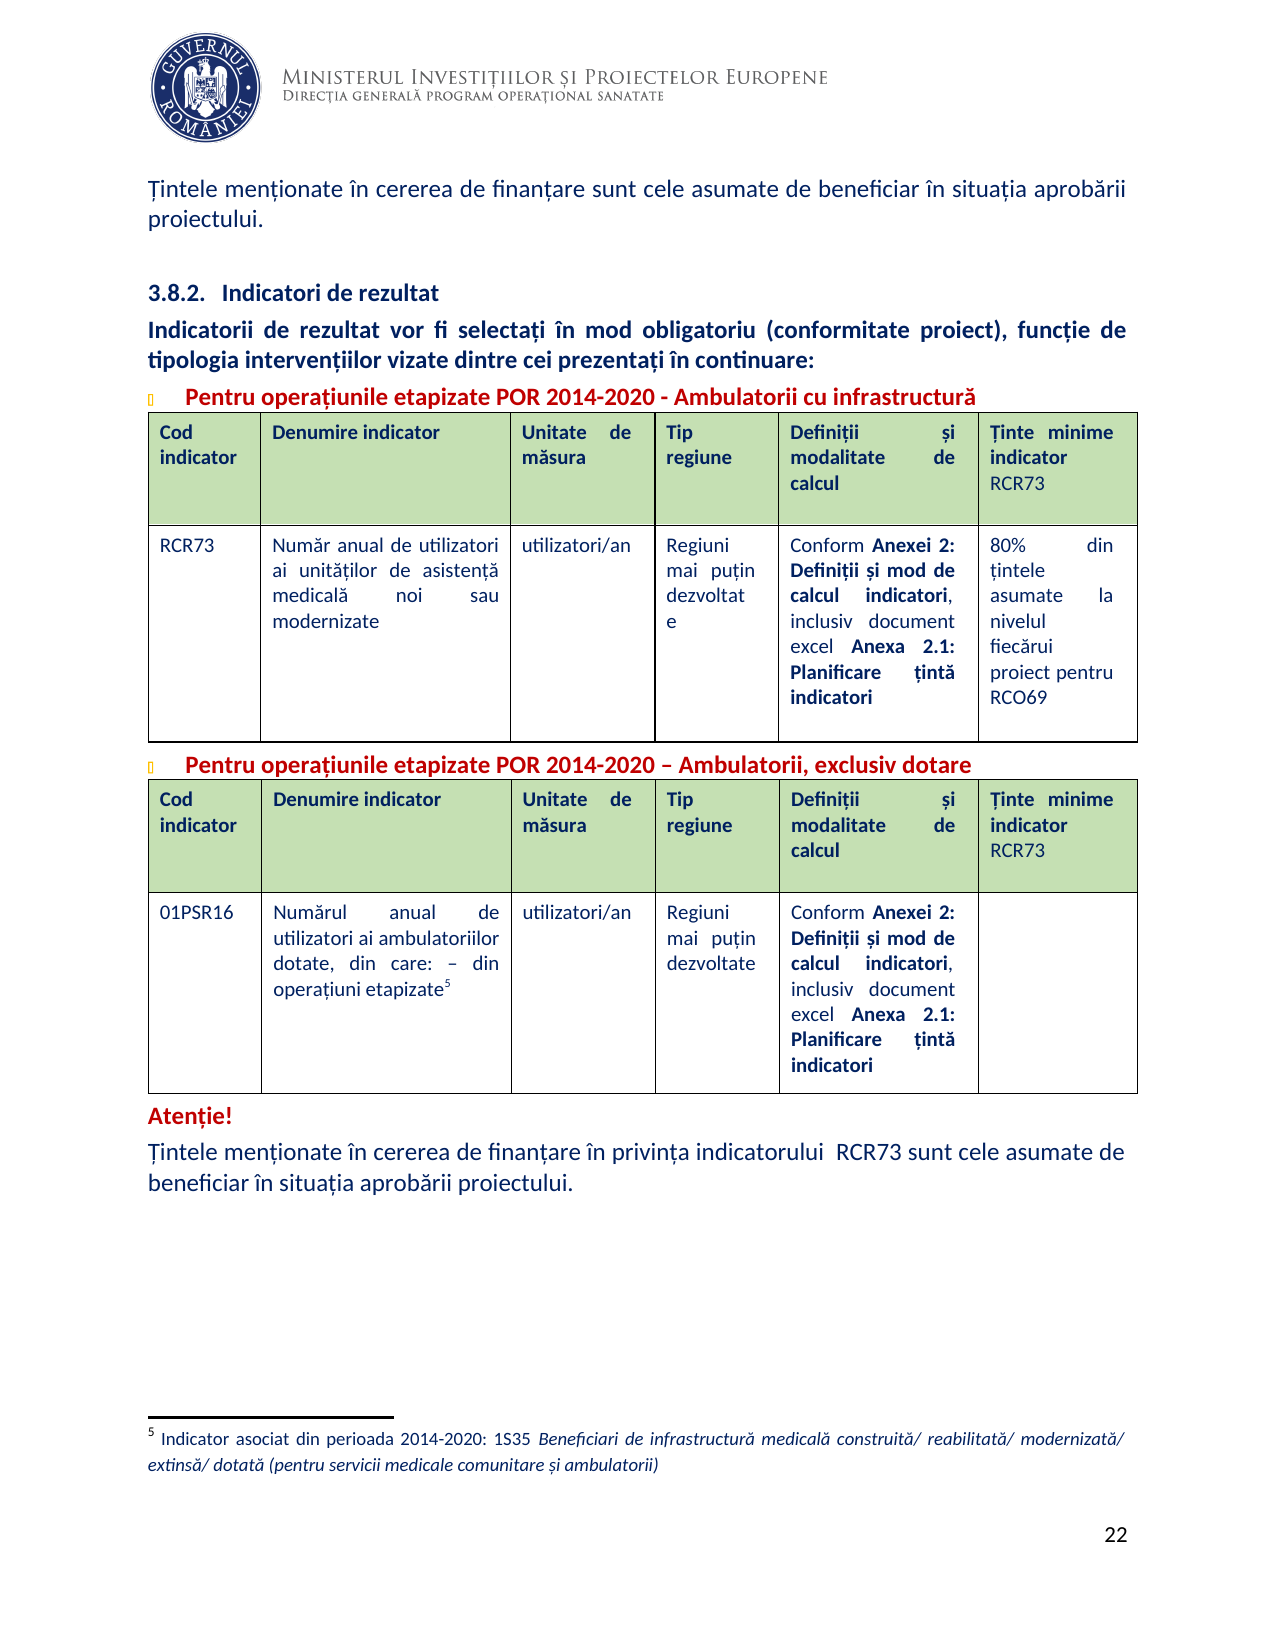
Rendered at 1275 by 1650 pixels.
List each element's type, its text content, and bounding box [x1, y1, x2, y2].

table_header Definiții și modalitate de calcul [779, 413, 978, 524]
table_header Cod indicator [149, 780, 261, 892]
list Pentru operațiunile etapizate POR 2014-2020 – Ambulatorii, exclusiv dotare [148, 749, 1127, 779]
table_header Tip regiune [656, 780, 779, 892]
table_cell RCR73 [149, 526, 260, 741]
table_header Unitate de măsura [511, 413, 654, 524]
list Pentru operațiunile etapizate POR 2014-2020 - Ambulatorii cu infrastructură [148, 381, 1127, 412]
table_header Ținte minime indicator RCR73 [979, 780, 1137, 892]
picture [147, 29, 852, 145]
table_cell [979, 893, 1137, 1092]
table_header Ținte minime indicator RCR73 [979, 413, 1137, 524]
table_header Cod indicator [149, 413, 260, 524]
table_cell Conform Anexei 2: Definiții și mod de calcul indicatori, inclusiv document excel Anexa 2.1: Planificare țintă indicatori [779, 526, 978, 741]
text Țintele menționate în cererea de finanțare sunt cele asumate de beneficiar în situația aprobării proiectului. [148, 173, 1127, 234]
table_header Denumire indicator [262, 780, 511, 892]
table_cell Regiuni mai puțin dezvoltate [656, 526, 778, 741]
table_header Unitate de măsura [512, 780, 655, 892]
table_cell Numărul anual de utilizatori ai ambulatoriilor dotate, din care: – din operațiuni etapizate [262, 893, 511, 1092]
table_cell 80% din țintele asumate la nivelul fiecărui proiect pentru RCO69 [979, 526, 1137, 741]
text Țintele menționate în cererea de finanțare în privința indicatorului RCR73 sunt cele asumate de beneficiar în situația aprobării proiectului. [148, 1137, 1127, 1198]
table_header Definiții și modalitate de calcul [780, 780, 978, 892]
table_cell utilizatori/an [512, 893, 655, 1092]
text Indicatorii de rezultat vor fi selectați în mod obligatoriu (conformitate proiect), funcție de tipologia intervențiilor vizate dintre cei prezentați în continuare: [148, 314, 1127, 375]
table_header Tip regiune [656, 413, 778, 524]
table_cell Regiuni mai puțin dezvoltate [656, 893, 779, 1092]
table_cell utilizatori/an [511, 526, 654, 741]
table_cell 01PSR16 [149, 893, 261, 1092]
table_header Denumire indicator [261, 413, 510, 524]
table_cell Conform Anexei 2: Definiții și mod de calcul indicatori, inclusiv document excel Anexa 2.1: Planificare țintă indicatori [780, 893, 978, 1092]
table_cell Număr anual de utilizatori ai unităților de asistență medicală noi sau modernizate [261, 526, 510, 741]
list Indicatori de rezultat [148, 277, 1127, 307]
text Atenție! [148, 1100, 1127, 1130]
